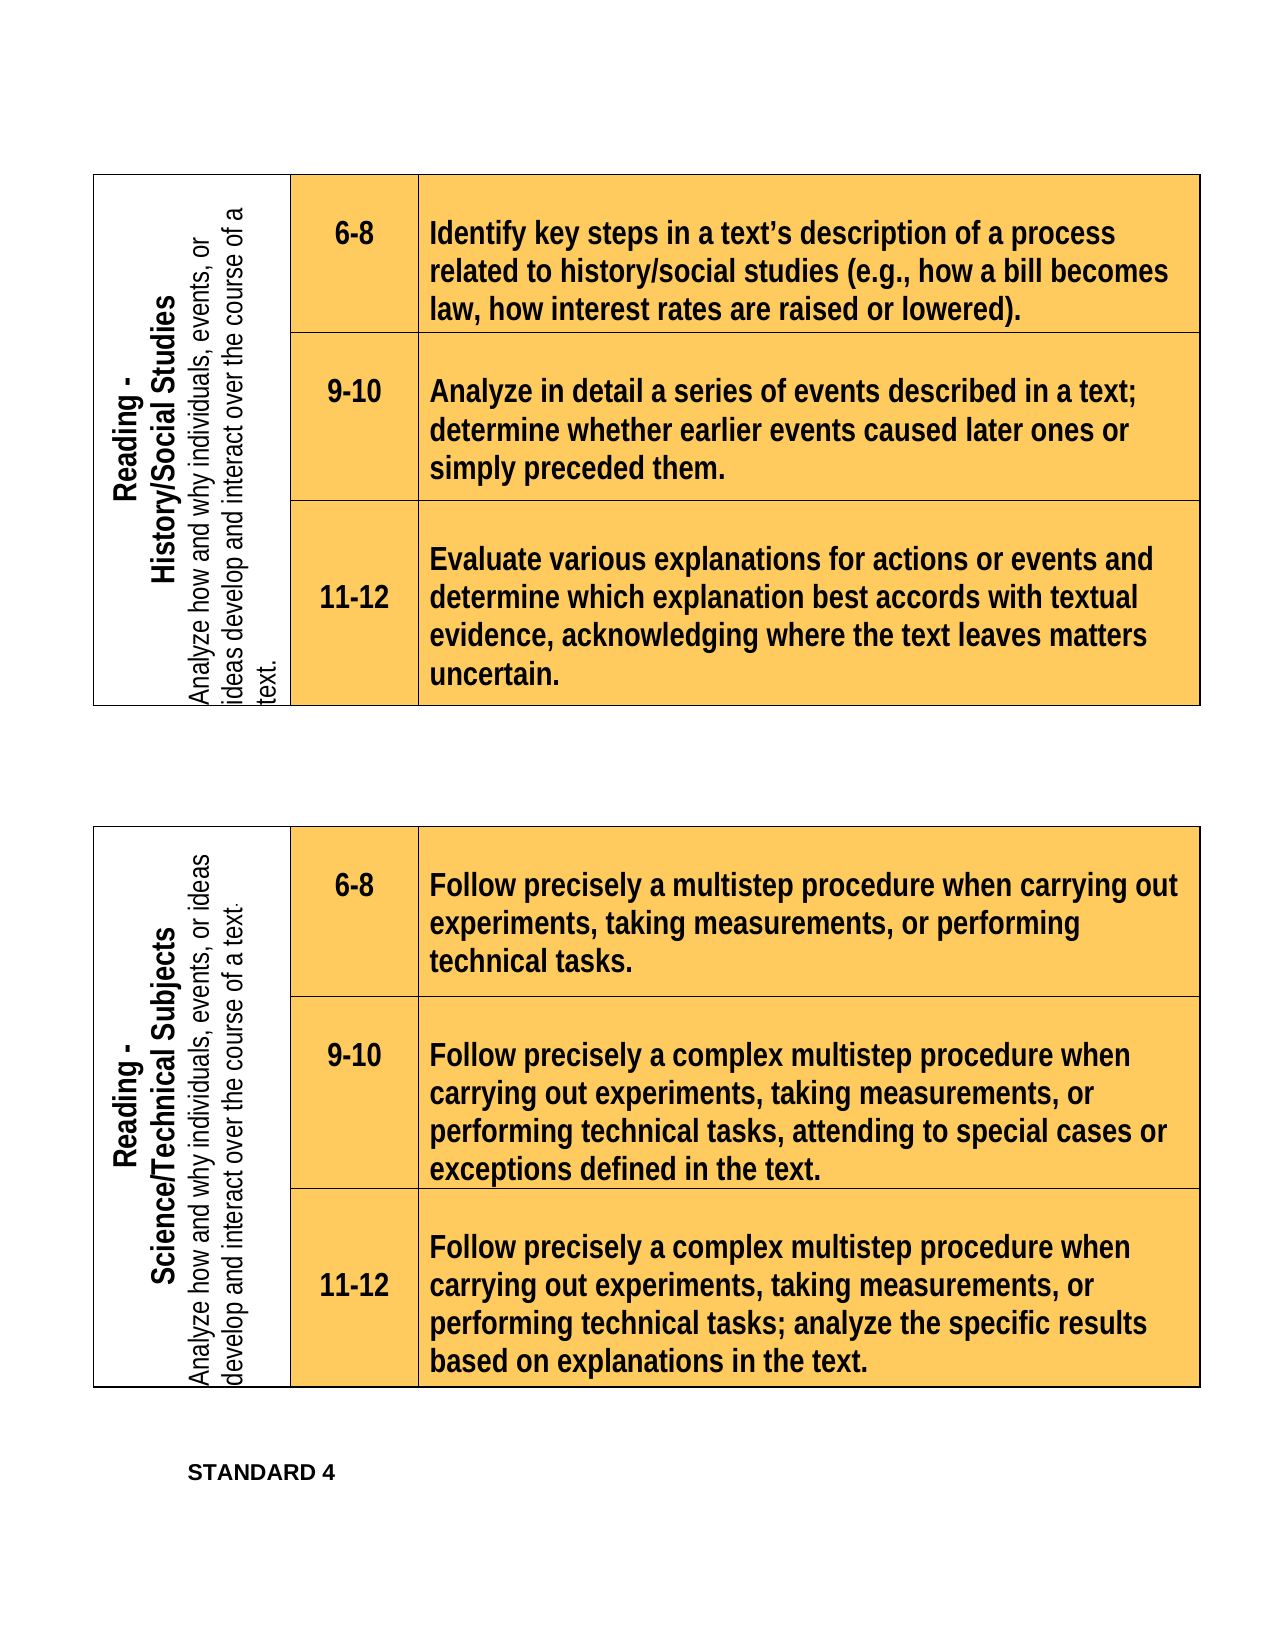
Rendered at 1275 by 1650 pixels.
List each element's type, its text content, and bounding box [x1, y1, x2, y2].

table_cell 9-10 [291, 997, 418, 1188]
table_header Follow precisely a multistep procedure when carrying out experiments, taking measurements, or performing technical tasks. [419, 827, 1199, 996]
table_cell Analyze in detail a series of events described in a text; determine whether earlier events caused later ones or simply preceded them. [419, 333, 1199, 500]
table_cell Follow precisely a complex multistep procedure when carrying out experiments, taking measurements, or performing technical tasks; analyze the specific results based on explanations in the text. [419, 1189, 1199, 1386]
table_cell 11-12 [291, 501, 418, 705]
table_header Reading - Science/Technical Subjects Analyze how and why individuals, events, or ideas develop and interact over the course of a text. [94, 827, 290, 1386]
table_header Reading - History/Social Studies Analyze how and why individuals, events, or ideas develop and interact over the course of a text. [94, 175, 290, 705]
table_cell Evaluate various explanations for actions or events and determine which explanation best accords with textual evidence, acknowledging where the text leaves matters uncertain. [419, 501, 1199, 705]
table_header 6-8 [291, 827, 418, 996]
table_cell 11-12 [291, 1189, 418, 1386]
text STANDARD 4 [187, 1459, 1087, 1486]
table_header Identify key steps in a text’s description of a process related to history/social studies (e.g., how a bill becomes law, how interest rates are raised or lowered). [419, 175, 1199, 332]
table_cell 9-10 [291, 333, 418, 500]
table_header 6-8 [291, 175, 418, 332]
table_cell Follow precisely a complex multistep procedure when carrying out experiments, taking measurements, or performing technical tasks, attending to special cases or exceptions defined in the text. [419, 997, 1199, 1188]
